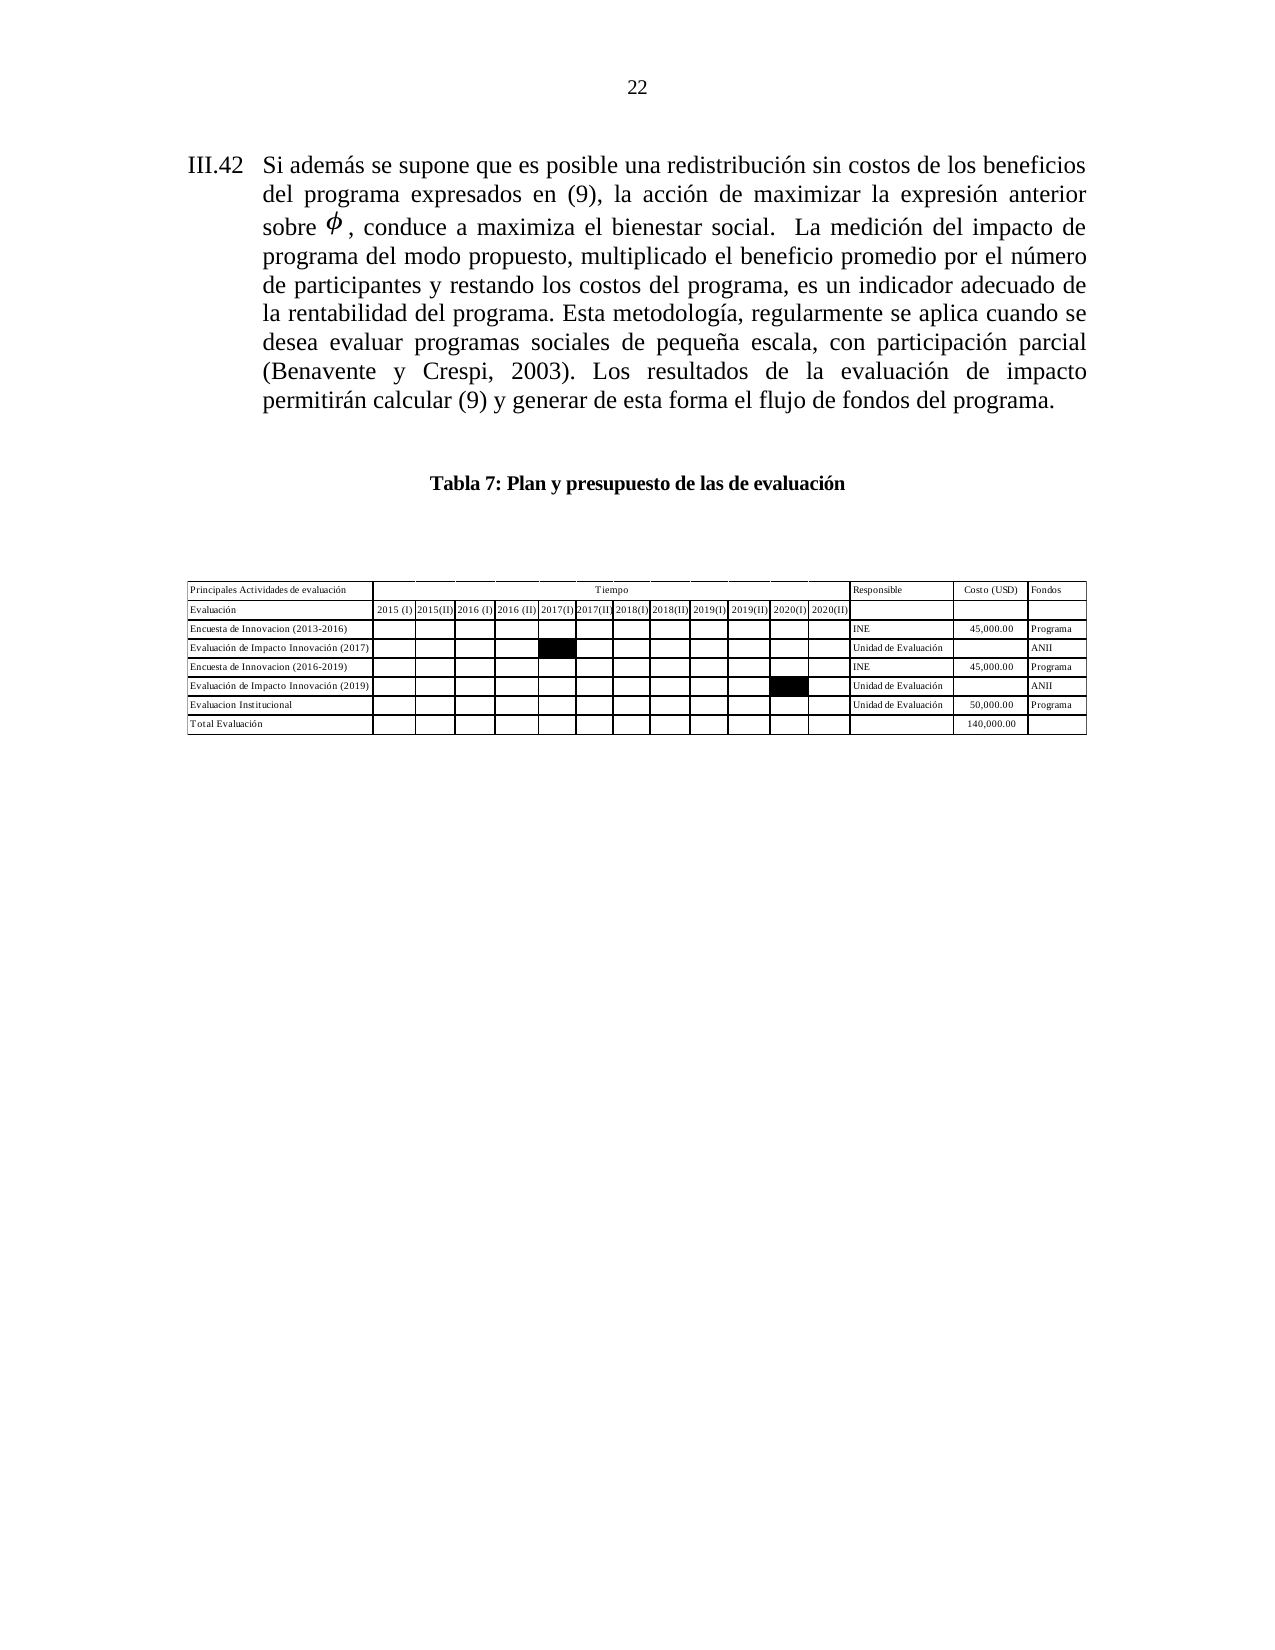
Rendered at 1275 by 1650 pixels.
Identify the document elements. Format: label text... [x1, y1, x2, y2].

text Tabla 7: Plan y presupuesto de las de evaluación [187, 471, 1087, 495]
text Si además se supone que es posible una redistribución sin costos de los beneficios del programa expresados en (9), la acción de maximizar la expresión anterior sobre , conduce a maximiza el bienestar social. La medición del impacto de programa del modo propuesto, multiplicado el beneficio promedio por el número de participantes y restando los costos del programa, es un indicador adecuado de la rentabilidad del programa. Esta metodología, regularmente se aplica cuando se desea evaluar programas sociales de pequeña escala, con participación parcial (Benavente y Crespi, 2003). Los resultados de la evaluación de impacto permitirán calcular (9) y generar de esta forma el flujo de fondos del programa. [187, 150, 1087, 413]
